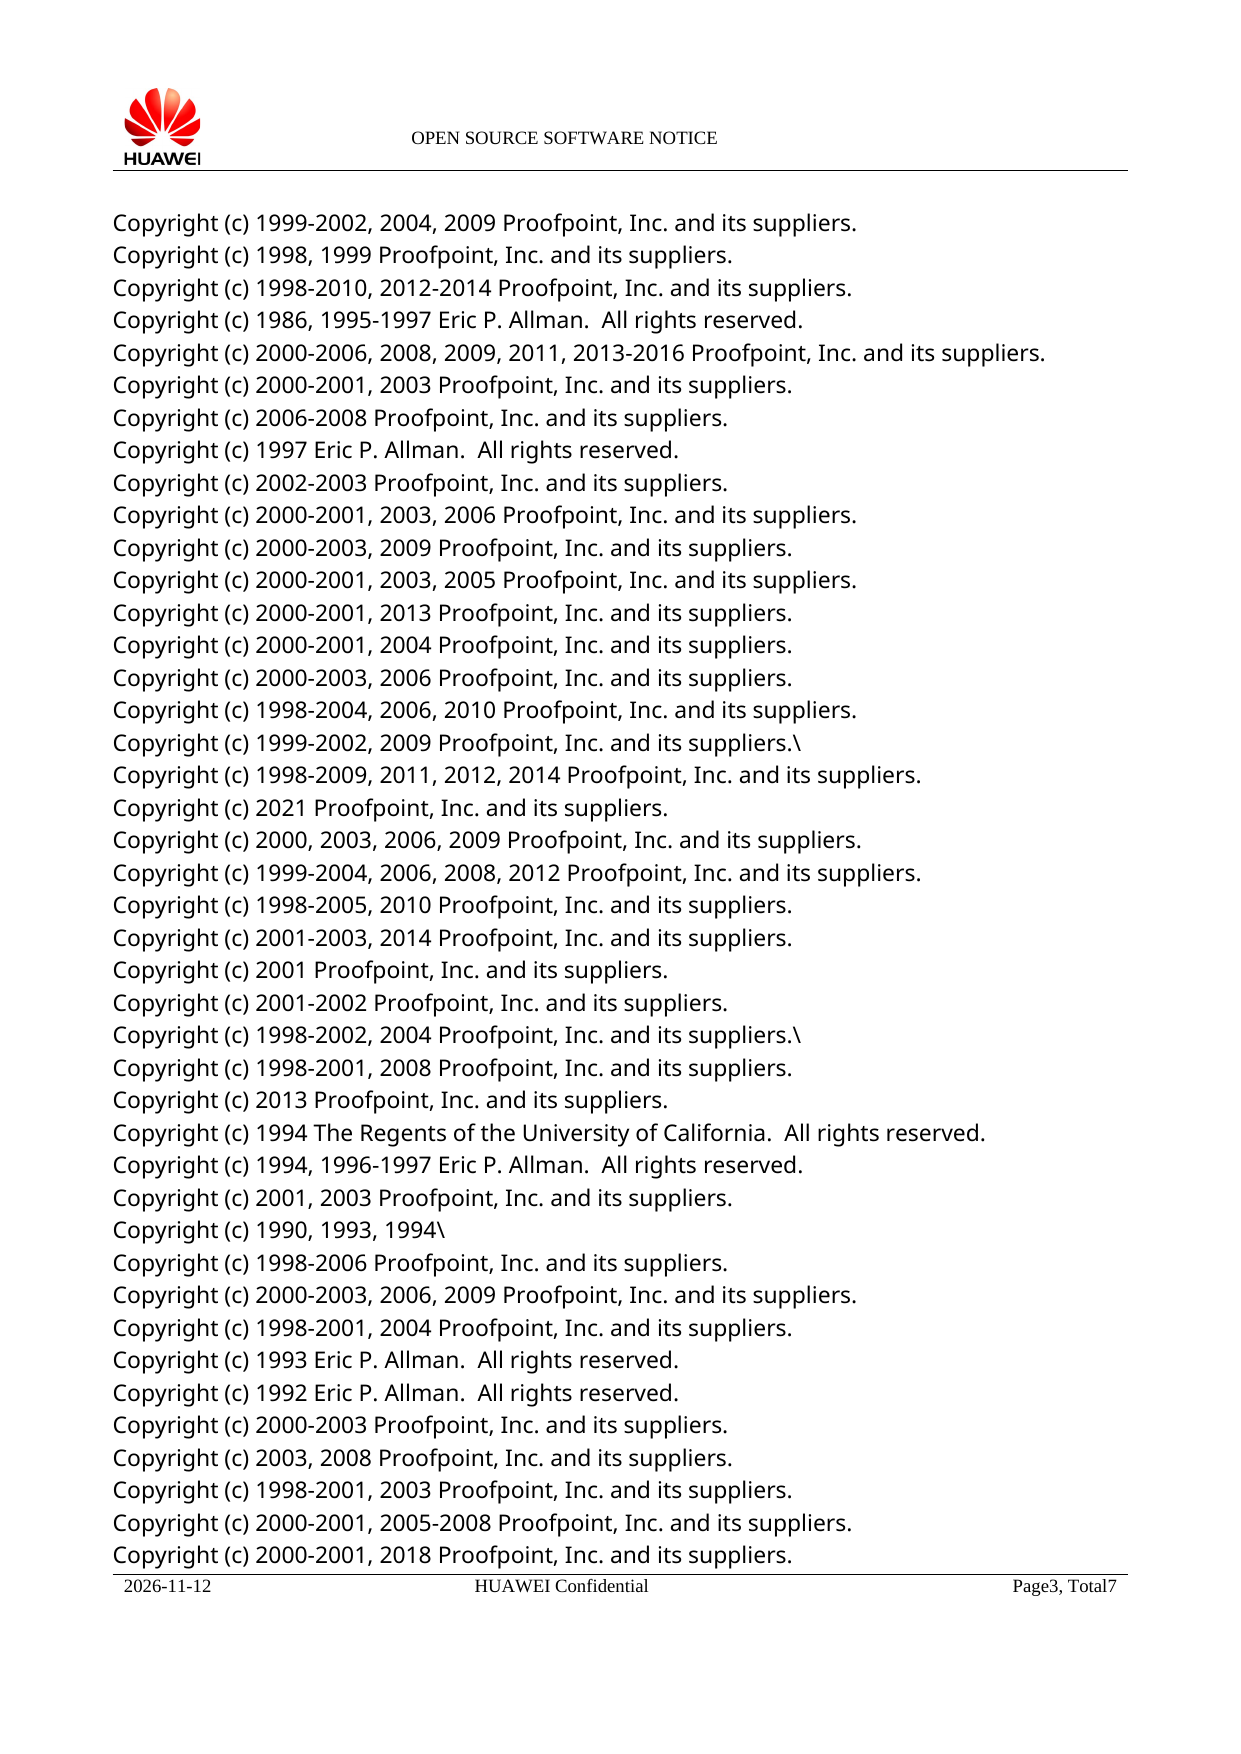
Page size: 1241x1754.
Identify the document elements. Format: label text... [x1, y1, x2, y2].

picture [124, 88, 201, 165]
